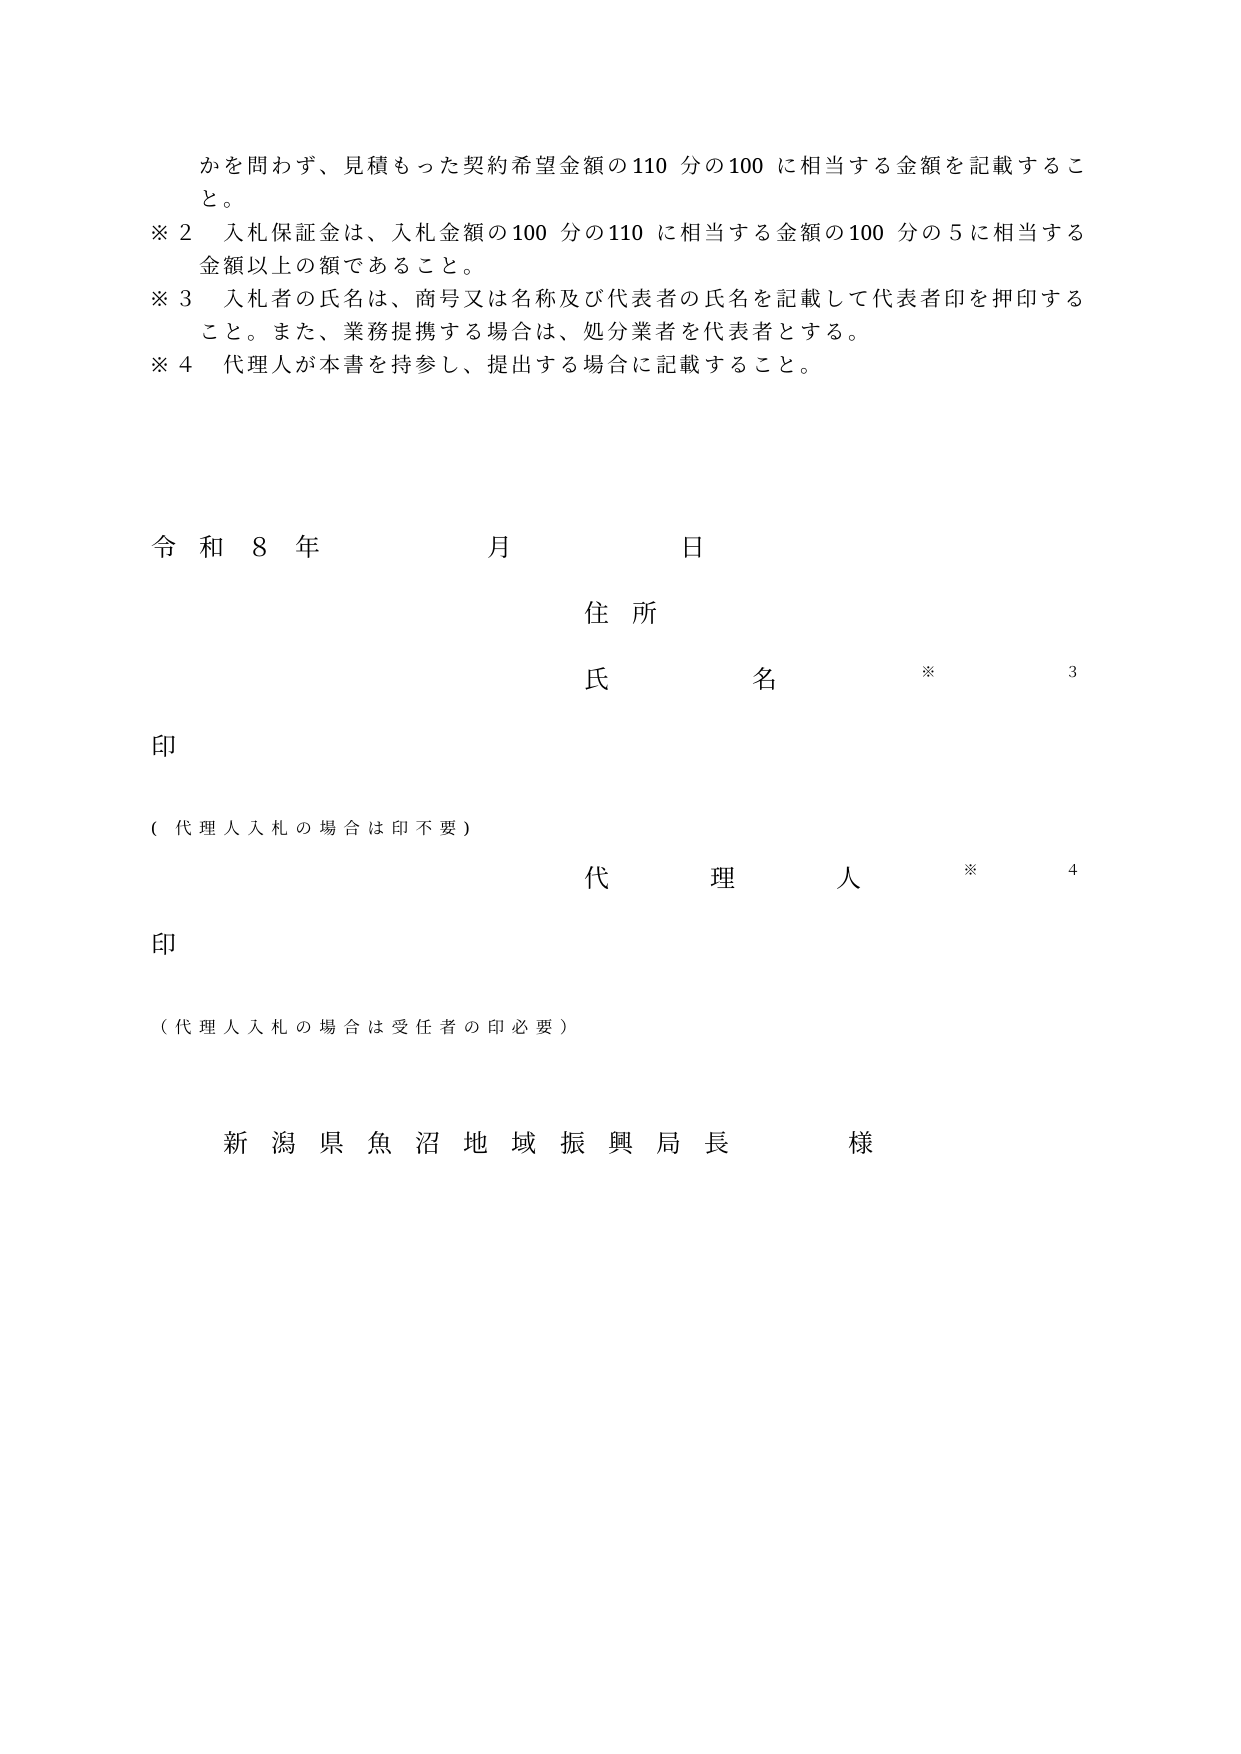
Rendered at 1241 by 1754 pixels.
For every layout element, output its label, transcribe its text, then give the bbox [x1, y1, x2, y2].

text 新潟県魚沼地域振興局長 様 [151, 1109, 1089, 1175]
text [151, 148, 1089, 214]
text 令和８年 月 日 [151, 513, 1089, 579]
text (代理人入札の場合は印不要) [151, 778, 1089, 844]
text ※４ 代理人が本書を持参し、提出する場合に記載すること。 [151, 347, 1089, 380]
text 住所 [151, 579, 1089, 645]
text 氏名※３ 印 [151, 645, 1089, 778]
text 代理人※４ 印 [151, 844, 1089, 976]
text （代理人入札の場合は受任者の印必要） [151, 976, 1089, 1043]
text ※２ 入札保証金は、入札金額の100分の110に相当する金額の100分の５に相当する金額以上の額であること。 [151, 214, 1089, 281]
text ※３ 入札者の氏名は、商号又は名称及び代表者の氏名を記載して代表者印を押印すること。また、業務提携する場合は、処分業者を代表者とする。 [151, 281, 1089, 347]
